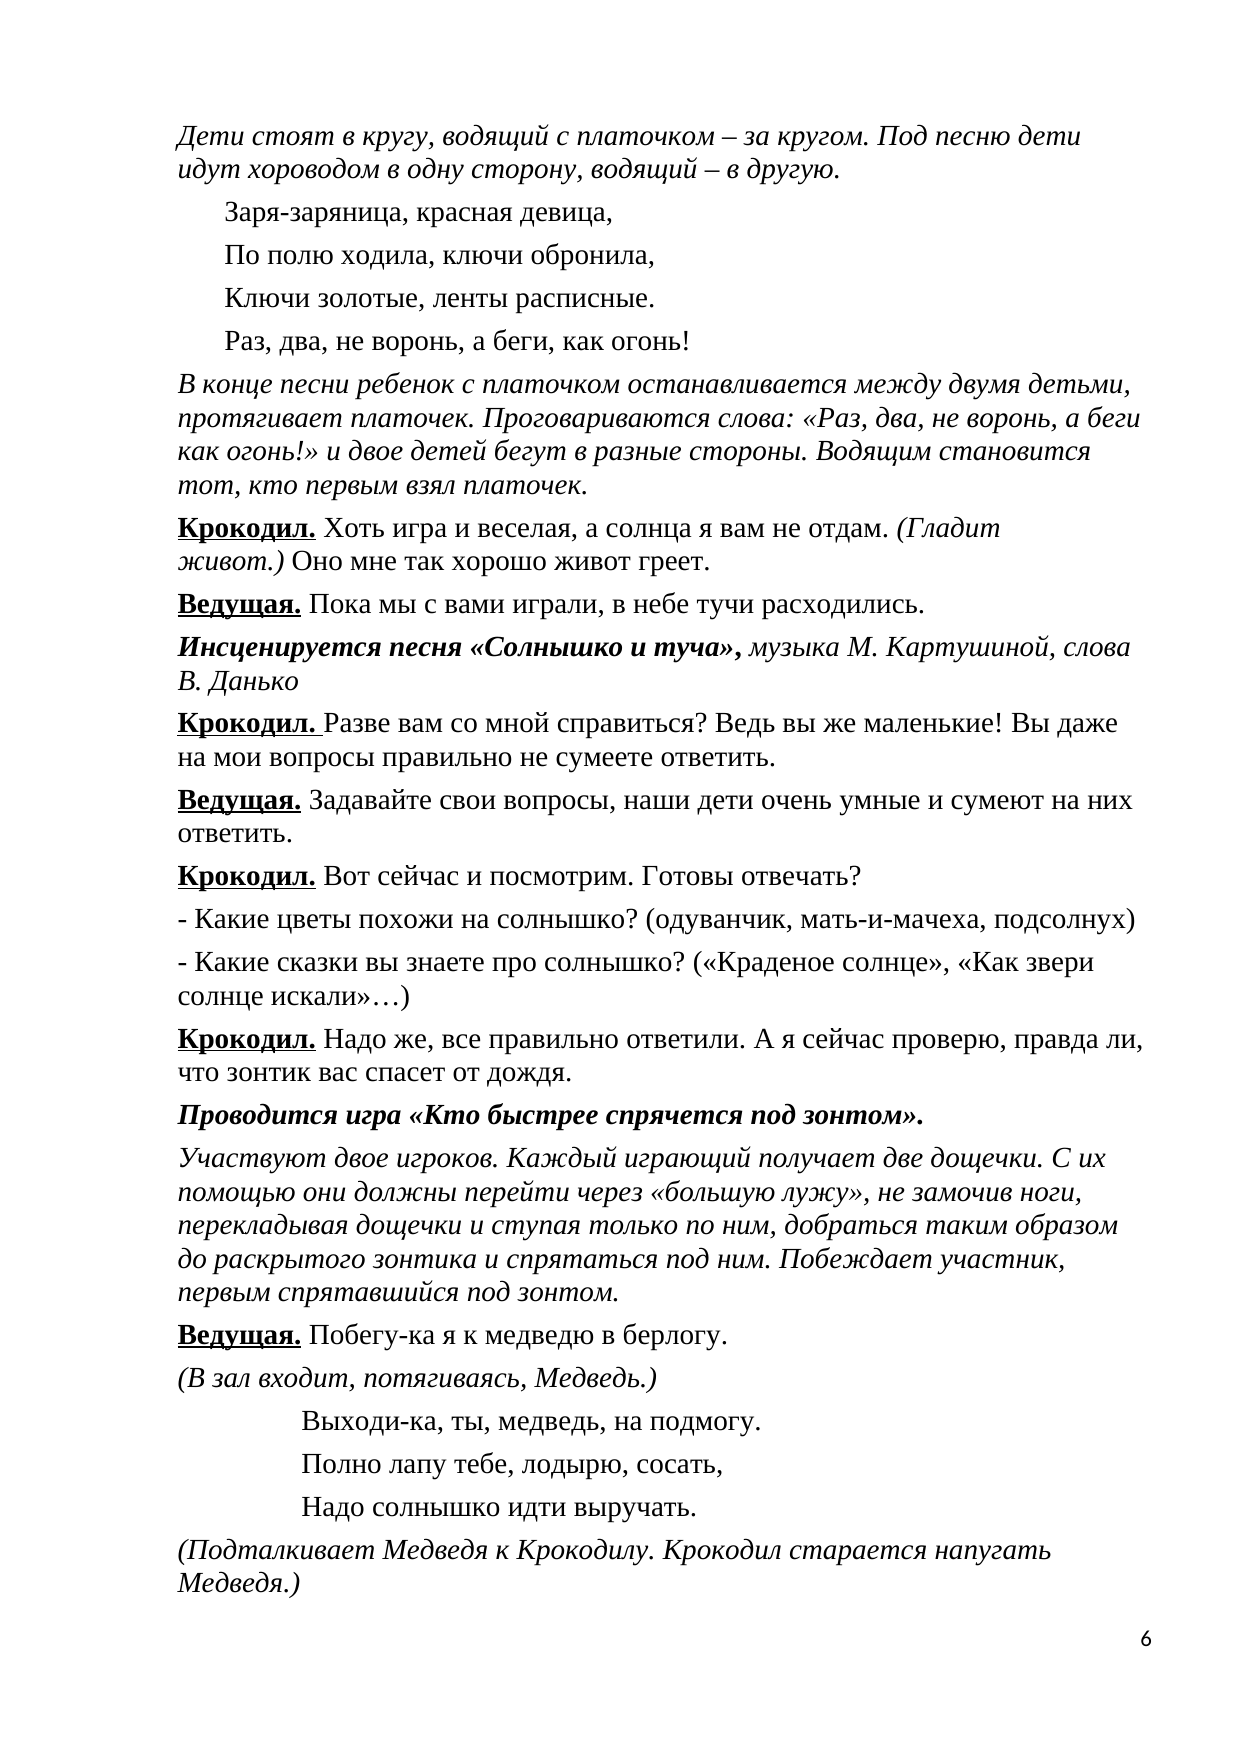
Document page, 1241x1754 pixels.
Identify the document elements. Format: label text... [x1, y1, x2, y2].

text Участвуют двое игроков. Каждый играющий получает две дощечки. С их помощью они должны перейти через «большую лужу», не замочив ноги, перекладывая дощечки и ступая только по ним, добраться таким образом до раскрытого зонтика и спрятаться под ним. Побеждает участник, первым спрятавшийся под зонтом. [177, 1140, 1152, 1308]
text Проводится игра «Кто быстрее спрячется под зонтом». [177, 1097, 1152, 1131]
text Крокодил. Вот сейчас и посмотрим. Готовы отвечать? [177, 858, 1152, 892]
text - Какие сказки вы знаете про солнышко? («Краденое солнце», «Как звери солнце искали»…) [177, 944, 1152, 1011]
text В конце песни ребенок с платочком останавливается между двумя детьми, протягивает платочек. Проговариваются слова: «Раз, два, не воронь, а беги как огонь!» и двое детей бегут в разные стороны. Водящим становится тот, кто первым взял платочек. [177, 366, 1152, 500]
text Ведущая. Побегу-ка я к медведю в берлогу. [177, 1317, 1152, 1351]
text Заря-заряница, красная девица, [224, 194, 1152, 228]
text Ведущая. Задавайте свои вопросы, наши дети очень умные и сумеют на них ответить. [177, 782, 1152, 849]
text Полно лапу тебе, лодырю, сосать, [177, 1446, 1152, 1479]
text Ведущая. Пока мы с вами играли, в небе тучи расходились. [177, 586, 1152, 620]
text (Подталкивает Медведя к Крокодилу. Крокодил старается напугать Медведя.) [177, 1532, 1152, 1599]
text - Какие цветы похожи на солнышко? (одуванчик, мать-и-мачеха, подсолнух) [177, 901, 1152, 935]
text Дети стоят в кругу, водящий с платочком – за кругом. Под песню дети идут хороводом в одну сторону, водящий – в другую. [177, 118, 1152, 185]
text По полю ходила, ключи обронила, [224, 237, 1152, 271]
text (В зал входит, потягиваясь, Медведь.) [177, 1360, 1152, 1394]
text Ключи золотые, ленты расписные. [224, 280, 1152, 314]
text Инсценируется песня «Солнышко и туча», музыка М. Картушиной, слова В. Данько [177, 629, 1152, 696]
text Крокодил. Разве вам со мной справиться? Ведь вы же маленькие! Вы даже на мои вопросы правильно не сумеете ответить. [177, 706, 1152, 773]
text Раз, два, не воронь, а беги, как огонь! [224, 323, 1152, 357]
text Крокодил. Хоть игра и веселая, а солнца я вам не отдам. (Гладит живот.) Оно мне так хорошо живот греет. [177, 510, 1152, 577]
text Надо солнышко идти выручать. [177, 1489, 1152, 1522]
text Крокодил. Надо же, все правильно ответили. А я сейчас проверю, правда ли, что зонтик вас спасет от дождя. [177, 1021, 1152, 1088]
text Выходи-ка, ты, медведь, на подмогу. [177, 1403, 1152, 1437]
